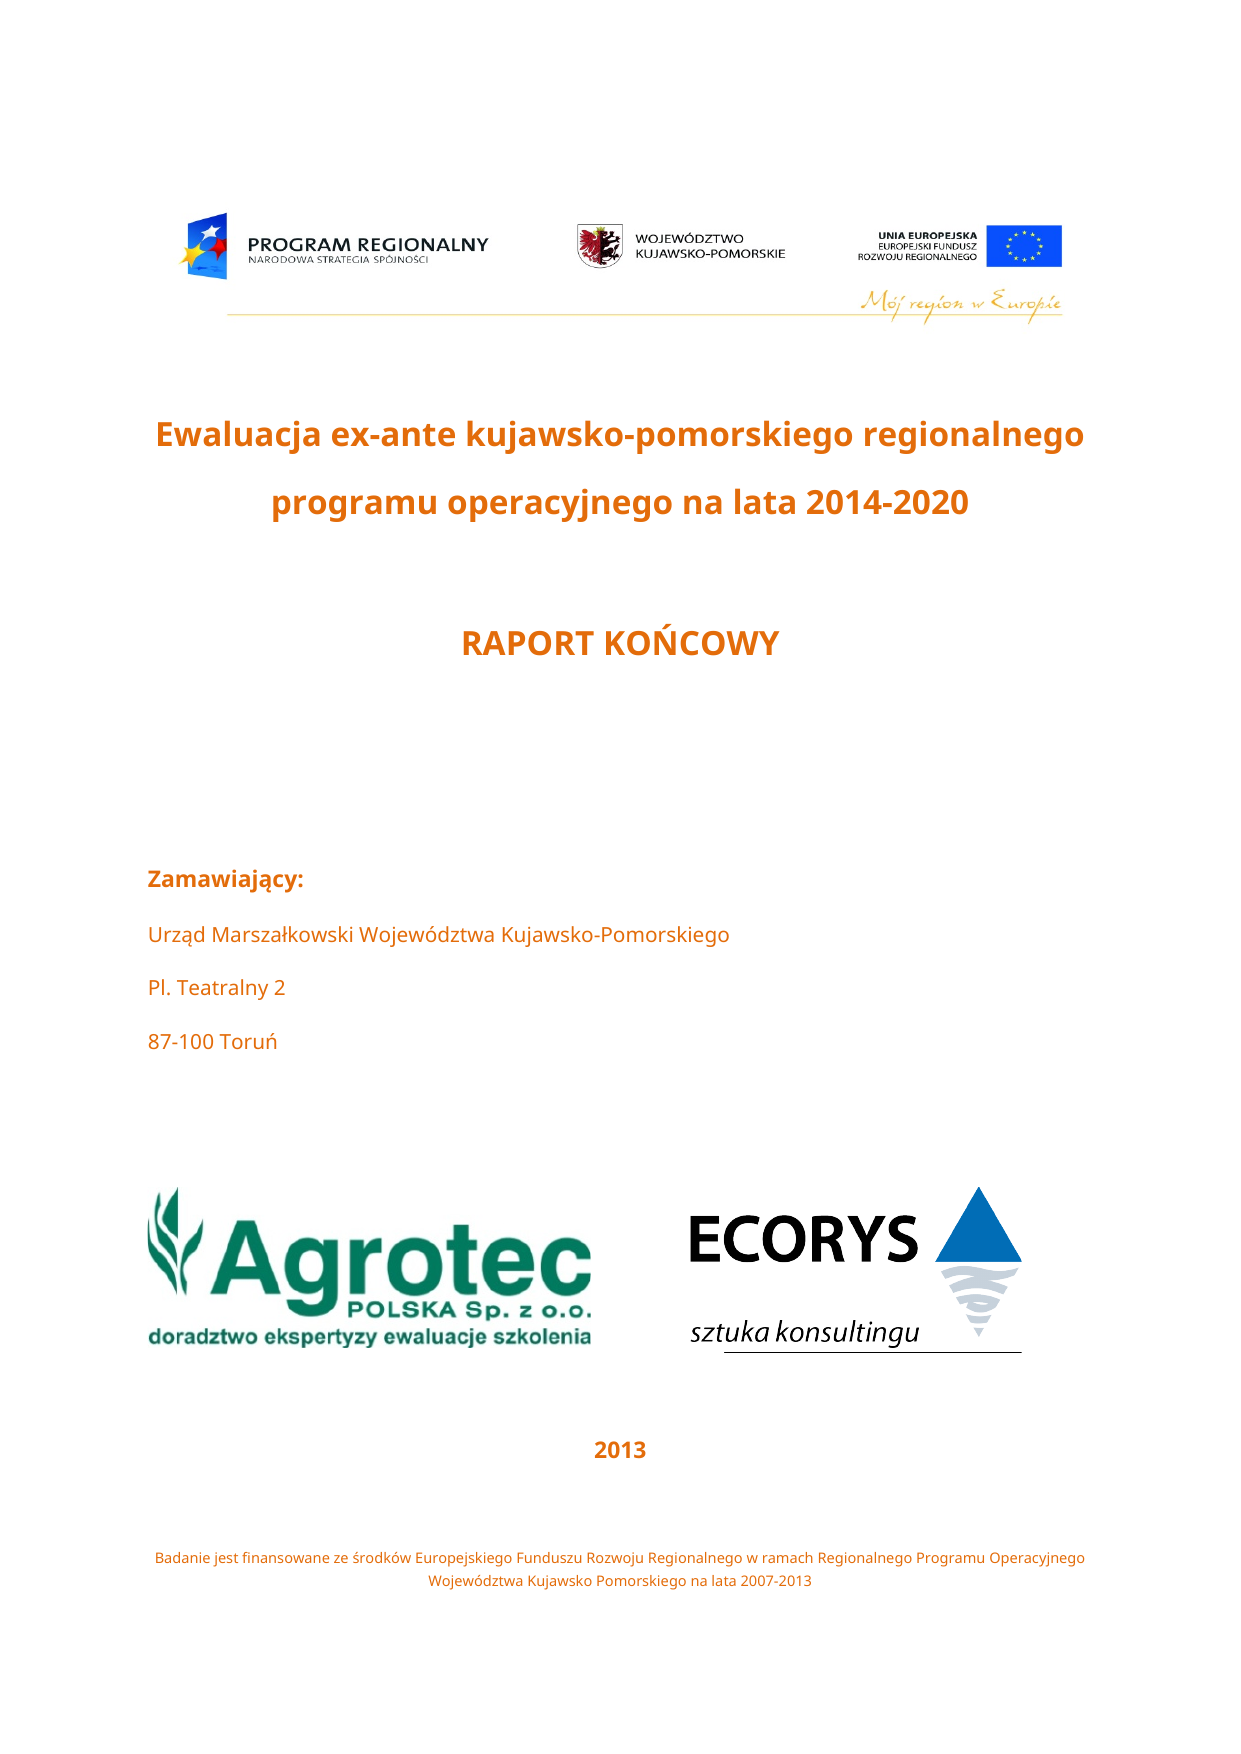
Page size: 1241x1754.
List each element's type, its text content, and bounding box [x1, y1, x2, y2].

text Pl. Teatralny 2 [148, 973, 1093, 1002]
picture [148, 147, 1092, 382]
text Urząd Marszałkowski Województwa Kujawsko-Pomorskiego [148, 920, 1093, 948]
picture [690, 1187, 1022, 1353]
table_header [136, 1187, 616, 1377]
text 2013 [148, 1434, 1093, 1466]
table_header [616, 1187, 1096, 1377]
text Ewaluacja ex-ante kujawsko-pomorskiego regionalnego programu operacyjnego na lata 2014-2020 [148, 411, 1093, 524]
picture [147, 1187, 591, 1348]
text 87-100 Toruń [148, 1027, 1093, 1055]
text RAPORT KOŃCOWY [148, 620, 1093, 665]
text Badanie jest finansowane ze środków Europejskiego Funduszu Rozwoju Regionalnego w ramach Regionalnego Programu Operacyjnego Województwa Kujawsko Pomorskiego na lata 2007-2013 [148, 1548, 1093, 1591]
text Zamawiający: [148, 863, 1093, 894]
